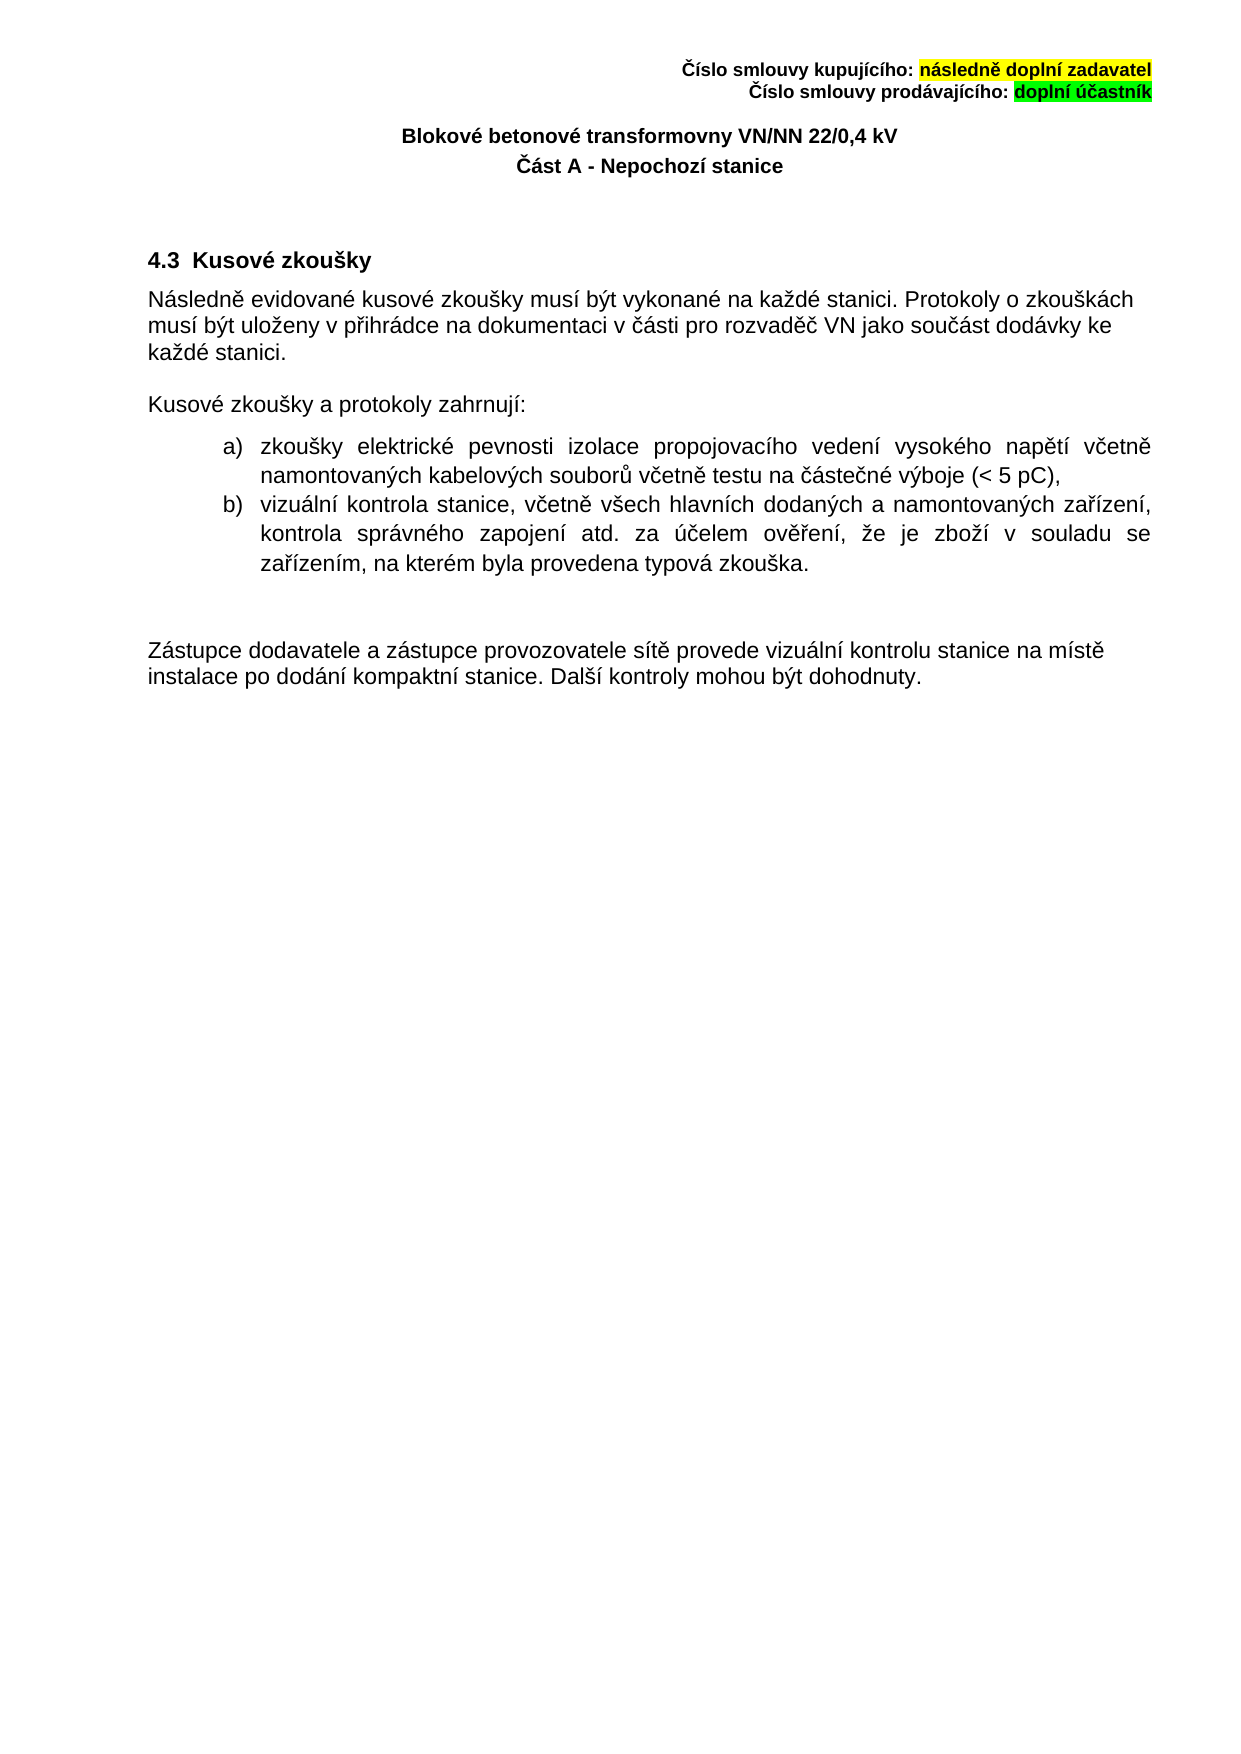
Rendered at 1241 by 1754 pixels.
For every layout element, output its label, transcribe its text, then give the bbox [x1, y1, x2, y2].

list vizuální kontrola stanice, včetně všech hlavních dodaných a namontovaných zařízení, kontrola správného zapojení atd. za účelem ověření, že je zboží v souladu se zařízením, na kterém byla provedena typová zkouška. [223, 488, 1152, 576]
text Následně evidované kusové zkoušky musí být vykonané na každé stanici. Protokoly o zkouškách musí být uloženy v přihrádce na dokumentaci v části pro rozvaděč VN jako součást dodávky ke každé stanici. [148, 286, 1152, 365]
list zkoušky elektrické pevnosti izolace propojovacího vedení vysokého napětí včetně namontovaných kabelových souborů včetně testu na částečné výboje (< 5 pC), [223, 430, 1152, 488]
list Kusové zkoušky [148, 247, 1152, 273]
text Kusové zkoušky a protokoly zahrnují: [148, 391, 1152, 418]
text Zástupce dodavatele a zástupce provozovatele sítě provede vizuální kontrolu stanice na místě instalace po dodání kompaktní stanice. Další kontroly mohou být dohodnuty. [148, 637, 1152, 690]
